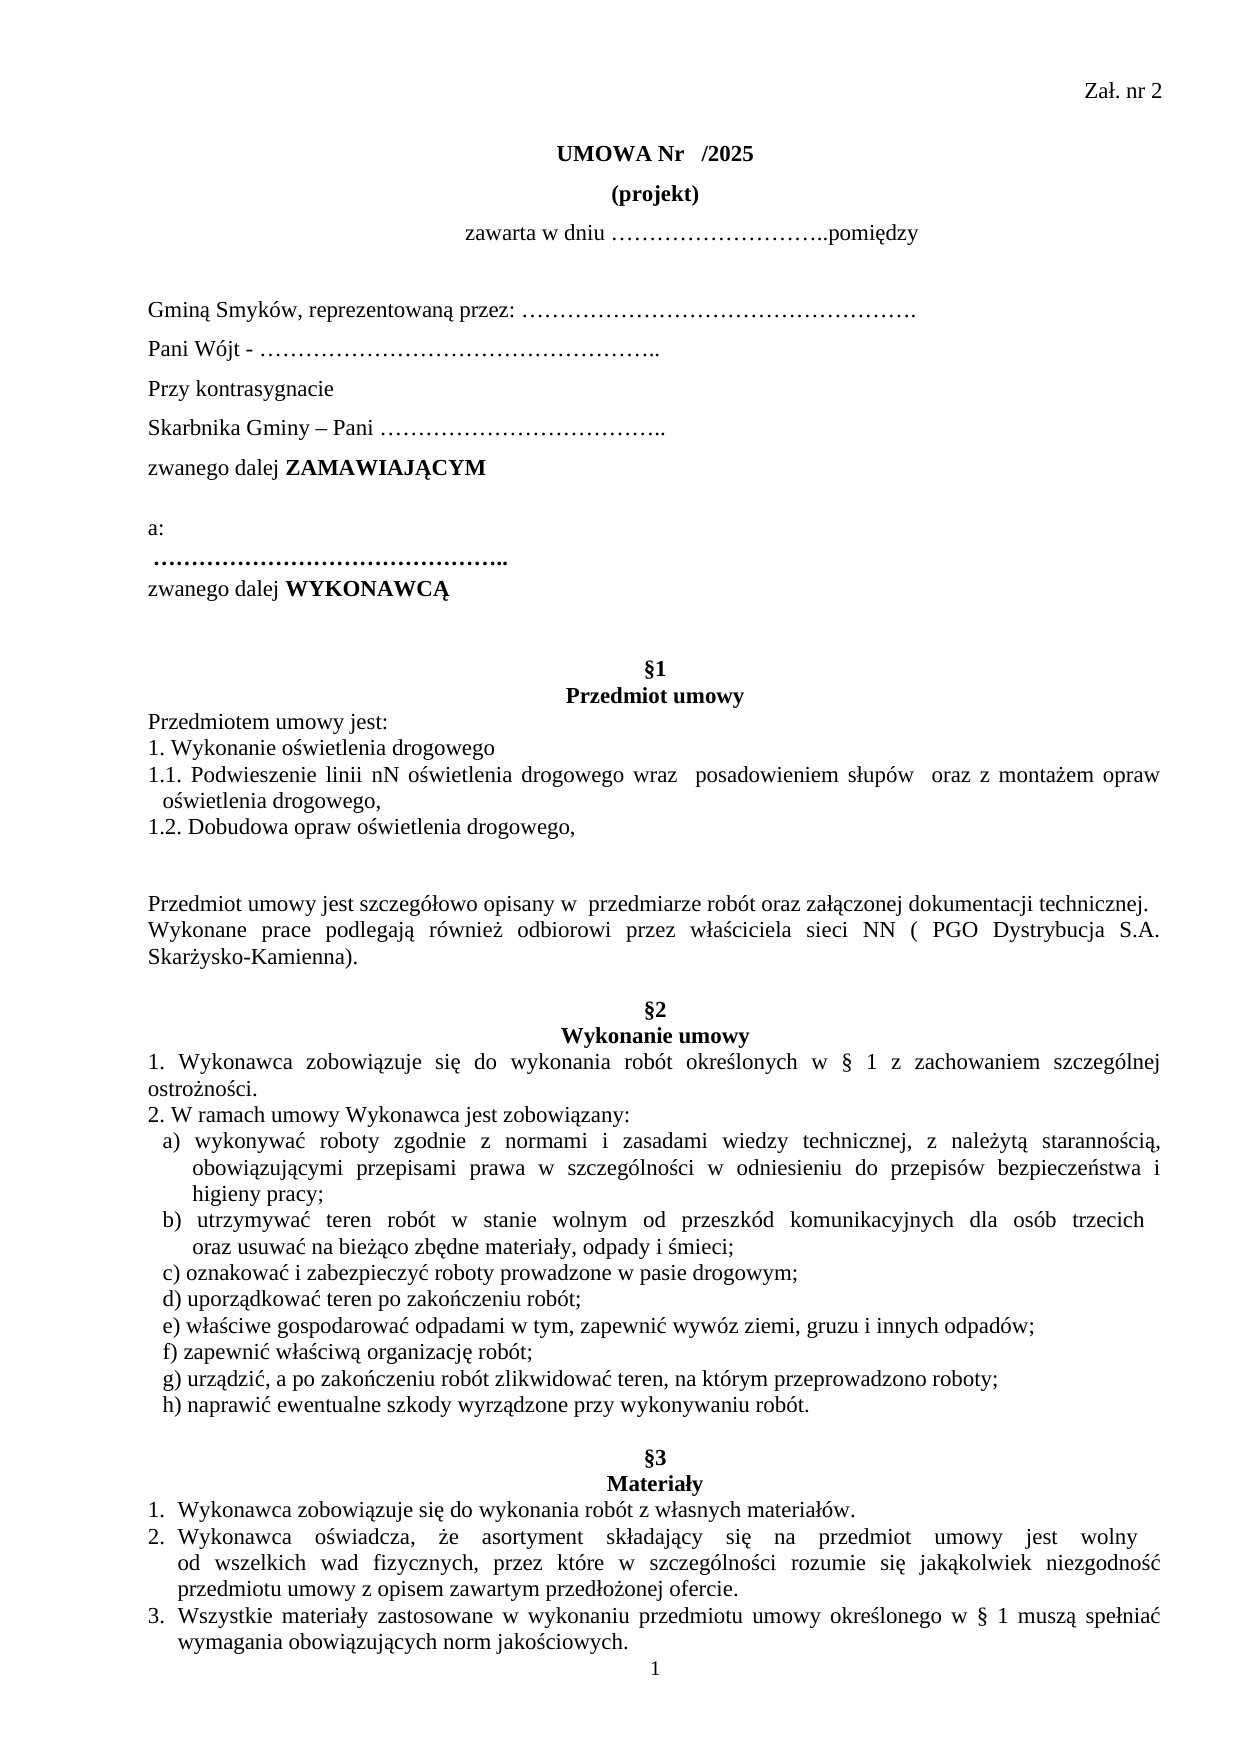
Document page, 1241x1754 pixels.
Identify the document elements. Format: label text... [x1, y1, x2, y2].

text Przy kontrasygnacie [148, 375, 1162, 401]
text h) naprawić ewentualne szkody wyrządzone przy wykonywaniu robót. [148, 1391, 1162, 1417]
text Materiały [148, 1470, 1162, 1496]
text e) właściwe gospodarować odpadami w tym, zapewnić wywóz ziemi, gruzu i innych odpadów; [162, 1312, 1162, 1338]
text b) utrzymywać teren robót w stanie wolnym od przeszkód komunikacyjnych dla osób trzecich oraz usuwać na bieżąco zbędne materiały, odpady i śmieci; [162, 1206, 1162, 1259]
subtitle (projekt) [148, 180, 1162, 206]
text zwanego dalej WYKONAWCĄ [148, 575, 1162, 601]
text c) oznakować i zabezpieczyć roboty prowadzone w pasie drogowym; [148, 1259, 1162, 1286]
text 1. Wykonawca zobowiązuje się do wykonania robót określonych w § 1 z zachowaniem szczególnej ostrożności. [148, 1048, 1162, 1101]
text Przedmiotem umowy jest: [148, 708, 1162, 734]
text Skarbnika Gminy – Pani ……………………………….. [148, 414, 1162, 441]
text 1. Wykonanie oświetlenia drogowego [148, 734, 1162, 761]
text §3 [148, 1444, 1162, 1470]
text d) uporządkować teren po zakończeniu robót; [148, 1286, 1162, 1312]
text Przedmiot umowy [148, 682, 1162, 708]
text Wykonanie umowy [148, 1022, 1162, 1048]
text 1.1. Podwieszenie linii nN oświetlenia drogowego wraz posadowieniem słupów oraz z montażem opraw oświetlenia drogowego, [148, 761, 1162, 813]
subtitle UMOWA Nr /2025 [148, 140, 1162, 167]
text zwanego dalej ZAMAWIAJĄCYMmawiającym [148, 454, 1162, 480]
text 2. Wykonawca oświadcza, że asortyment składający się na przedmiot umowy jest wolny od wszelkich wad fizycznych, przez które w szczególności rozumie się jakąkolwiek niezgodność przedmiotu umowy z opisem zawartym przedłożonej ofercie. [148, 1523, 1162, 1602]
text f) zapewnić właściwą organizację robót; [148, 1338, 1162, 1364]
text Gminą Smyków, reprezentowaną przez: ……………………………………………. [148, 296, 1162, 322]
text a) wykonywać roboty zgodnie z normami i zasadami wiedzy technicznej, z należytą starannością, obowiązującymi przepisami prawa w szczególności w odniesieniu do przepisów bezpieczeństwa i higieny pracy; [162, 1127, 1162, 1206]
text g) urządzić, a po zakończeniu robót zlikwidować teren, na którym przeprowadzono roboty; [148, 1364, 1162, 1391]
text §2 [148, 996, 1162, 1022]
text a: [148, 514, 1162, 541]
text 1. Wykonawca zobowiązuje się do wykonania robót z własnych materiałów. [148, 1496, 1162, 1523]
text 1.2. Dobudowa opraw oświetlenia drogowego, [148, 813, 1162, 840]
text Wykonane prace podlegają również odbiorowi przez właściciela sieci NN ( PGO Dystrybucja S.A. Skarżysko-Kamienna). [148, 917, 1162, 969]
text Przedmiot umowy jest szczegółowo opisany w przedmiarze robót oraz załączonej dokumentacji technicznej. [148, 890, 1162, 917]
text 3. Wszystkie materiały zastosowane w wykonaniu przedmiotu umowy określonego w § 1 muszą spełniać wymagania obowiązujących norm jakościowych. [148, 1602, 1162, 1654]
text zawarta w dniu ………………………..pomiędzy [148, 219, 1162, 246]
text Pani Wójt - …………………………………………….. [148, 335, 1162, 362]
subtitle Zał. nr 2 [148, 77, 1162, 103]
text 2. W ramach umowy Wykonawca jest zobowiązany: [148, 1101, 1162, 1127]
text ……………………………………….. [148, 544, 1162, 571]
text §1 [148, 655, 1162, 682]
